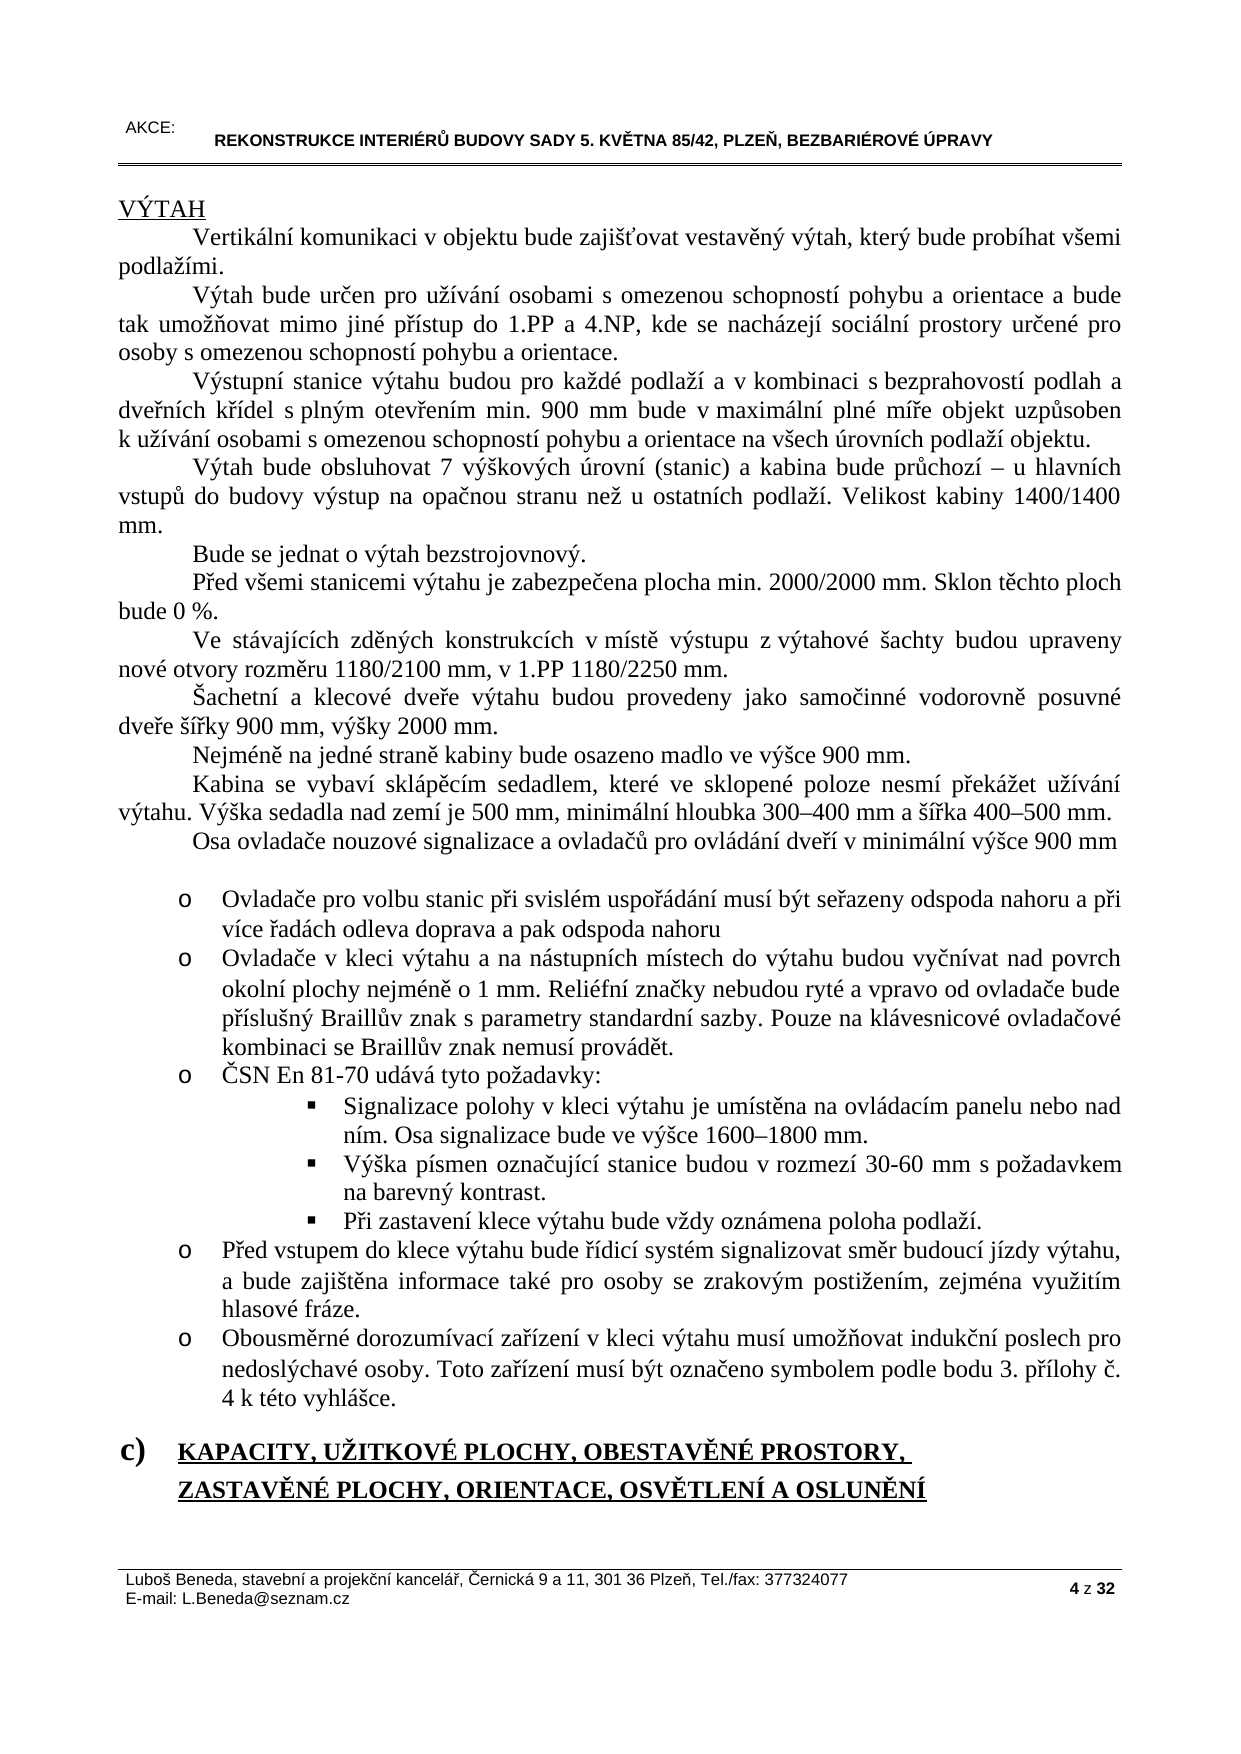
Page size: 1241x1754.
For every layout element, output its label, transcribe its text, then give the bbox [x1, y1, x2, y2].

list Výška písmen označující stanice budou v rozmezí 30-60 mm s požadavkem na barevný kontrast. [306, 1149, 1122, 1206]
text Šachetní a klecové dveře výtahu budou provedeny jako samočinné vodorovně posuvné dveře šířky 900 mm, výšky 2000 mm. [118, 682, 1122, 740]
text Bude se jednat o výtah bezstrojovnový. [118, 539, 1122, 567]
text ZASTAVĚNÉ PLOCHY, ORIENTACE, OSVĚTLENÍ A OSLUNĚNÍ [120, 1478, 1121, 1504]
list Před vstupem do klece výtahu bude řídicí systém signalizovat směr budoucí jízdy výtahu, a bude zajištěna informace také pro osoby se zrakovým postižením, zejména využitím hlasové fráze. [177, 1235, 1122, 1323]
list Při zastavení klece výtahu bude vždy oznámena poloha podlaží. [306, 1206, 1122, 1235]
text Výtah bude určen pro užívání osobami s omezenou schopností pohybu a orientace a bude tak umožňovat mimo jiné přístup do 1.PP a 4.NP, kde se nacházejí sociální prostory určené pro osoby s omezenou schopností pohybu a orientace. [118, 280, 1122, 366]
text Kabina se vybaví sklápěcím sedadlem, které ve sklopené poloze nesmí překážet užívání výtahu. Výška sedadla nad zemí je 500 mm, minimální hloubka 300–400 mm a šířka 400–500 mm. [118, 769, 1122, 826]
list Signalizace polohy v kleci výtahu je umístěna na ovládacím panelu nebo nad ním. Osa signalizace bude ve výšce 1600–1800 mm. [306, 1091, 1122, 1149]
text Výtah bude obsluhovat 7 výškových úrovní (stanic) a kabina bude průchozí – u hlavních vstupů do budovy výstup na opačnou stranu než u ostatních podlaží. Velikost kabiny 1400/1400 mm. [118, 452, 1122, 539]
text Výstupní stanice výtahu budou pro každé podlaží a v kombinaci s bezprahovostí podlah a dveřních křídel s plným otevřením min. 900 mm bude v maximální plné míře objekt uzpůsoben k užívání osobami s omezenou schopností pohybu a orientace na všech úrovních podlaží objektu. [118, 366, 1122, 452]
list ČSN En 81-70 udává tyto požadavky: [177, 1060, 1122, 1091]
text Před všemi stanicemi výtahu je zabezpečena plocha min. 2000/2000 mm. Sklon těchto ploch bude 0 %. [118, 567, 1122, 625]
list Obousměrné dorozumívací zařízení v kleci výtahu musí umožňovat indukční poslech pro nedoslýchavé osoby. Toto zařízení musí být označeno symbolem podle bodu 3. přílohy č. 4 k této vyhlášce. [177, 1323, 1122, 1412]
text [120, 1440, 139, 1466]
text c) KAPACITY, UŽITKOVÉ PLOCHY, OBESTAVĚNÉ PROSTORY, [138, 1440, 1121, 1466]
text Nejméně na jedné straně kabiny bude osazeno madlo ve výšce 900 mm. [118, 740, 1122, 769]
list Ovladače pro volbu stanic při svislém uspořádání musí být seřazeny odspoda nahoru a při více řadách odleva doprava a pak odspoda nahoru [177, 884, 1122, 943]
text Ve stávajících zděných konstrukcích v místě výstupu z výtahové šachty budou upraveny nové otvory rozměru 1180/2100 mm, v 1.PP 1180/2250 mm. [118, 625, 1122, 682]
text VÝTAH [118, 194, 1122, 222]
text Osa ovladače nouzové signalizace a ovladačů pro ovládání dveří v minimální výšce 900 mm [118, 826, 1122, 855]
list Ovladače v kleci výtahu a na nástupních místech do výtahu budou vyčnívat nad povrch okolní plochy nejméně o 1 mm. Reliéfní značky nebudou ryté a vpravo od ovladače bude příslušný Braillův znak s parametry standardní sazby. Pouze na klávesnicové ovladačové kombinaci se Braillův znak nemusí provádět. [177, 943, 1122, 1060]
text Vertikální komunikaci v objektu bude zajišťovat vestavěný výtah, který bude probíhat všemi podlažími. [118, 222, 1122, 280]
